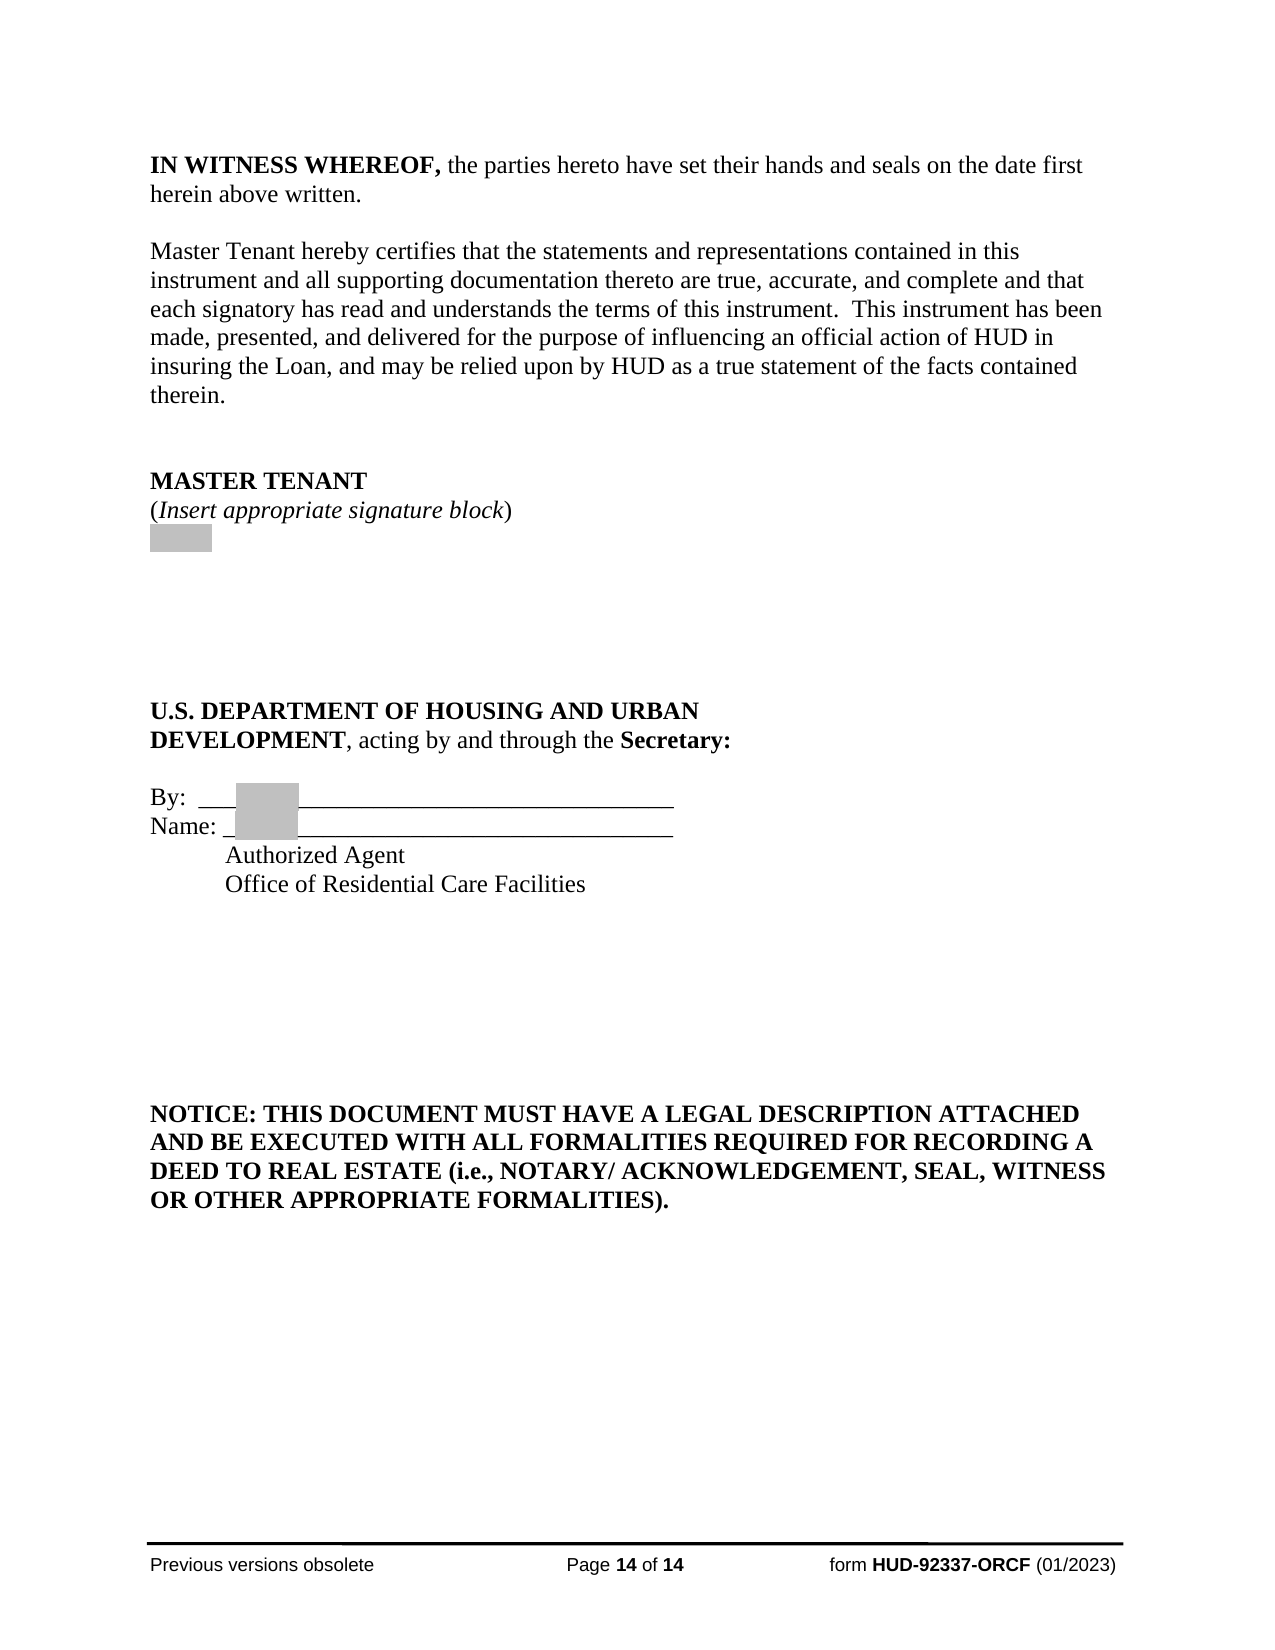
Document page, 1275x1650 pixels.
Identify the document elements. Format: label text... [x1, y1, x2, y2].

text Office of Residential Care Facilities [150, 869, 1125, 897]
text Authorized Agent [150, 840, 1125, 869]
text Master Tenant hereby certifies that the statements and representations contained in this instrument and all supporting documentation thereto are true, accurate, and complete and that each signatory has read and understands the terms of this instrument. This instrument has been made, presented, and delivered for the purpose of influencing an official action of HUD in insuring the Loan, and may be relied upon by HUD as a true statement of the facts contained therein. [150, 236, 1125, 409]
text NOTICE: THIS DOCUMENT MUST HAVE A LEGAL DESCRIPTION ATTACHED AND BE EXECUTED WITH ALL FORMALITIES REQUIRED FOR RECORDING A DEED TO REAL ESTATE (i.e., NOTARY/ ACKNOWLEDGEMENT, SEAL, WITNESS OR OTHER APPROPRIATE FORMALITIES). [150, 1099, 1125, 1214]
text IN WITNESS WHEREOF, the parties hereto have set their hands and seals on the date first herein above written. [150, 150, 1125, 207]
text U.S. DEPARTMENT OF HOUSING AND URBAN [150, 696, 1125, 725]
text (Insert appropriate signature block) [150, 495, 1050, 524]
text By: ___ ______________________________ [150, 782, 1125, 811]
text Name: _ ______________________________ [298, 811, 1125, 840]
text DEVELOPMENT, acting by and through the Secretary: [150, 725, 1125, 754]
text MASTER TENANT [150, 466, 1050, 495]
text Name: _ ______________________________ [150, 811, 235, 840]
